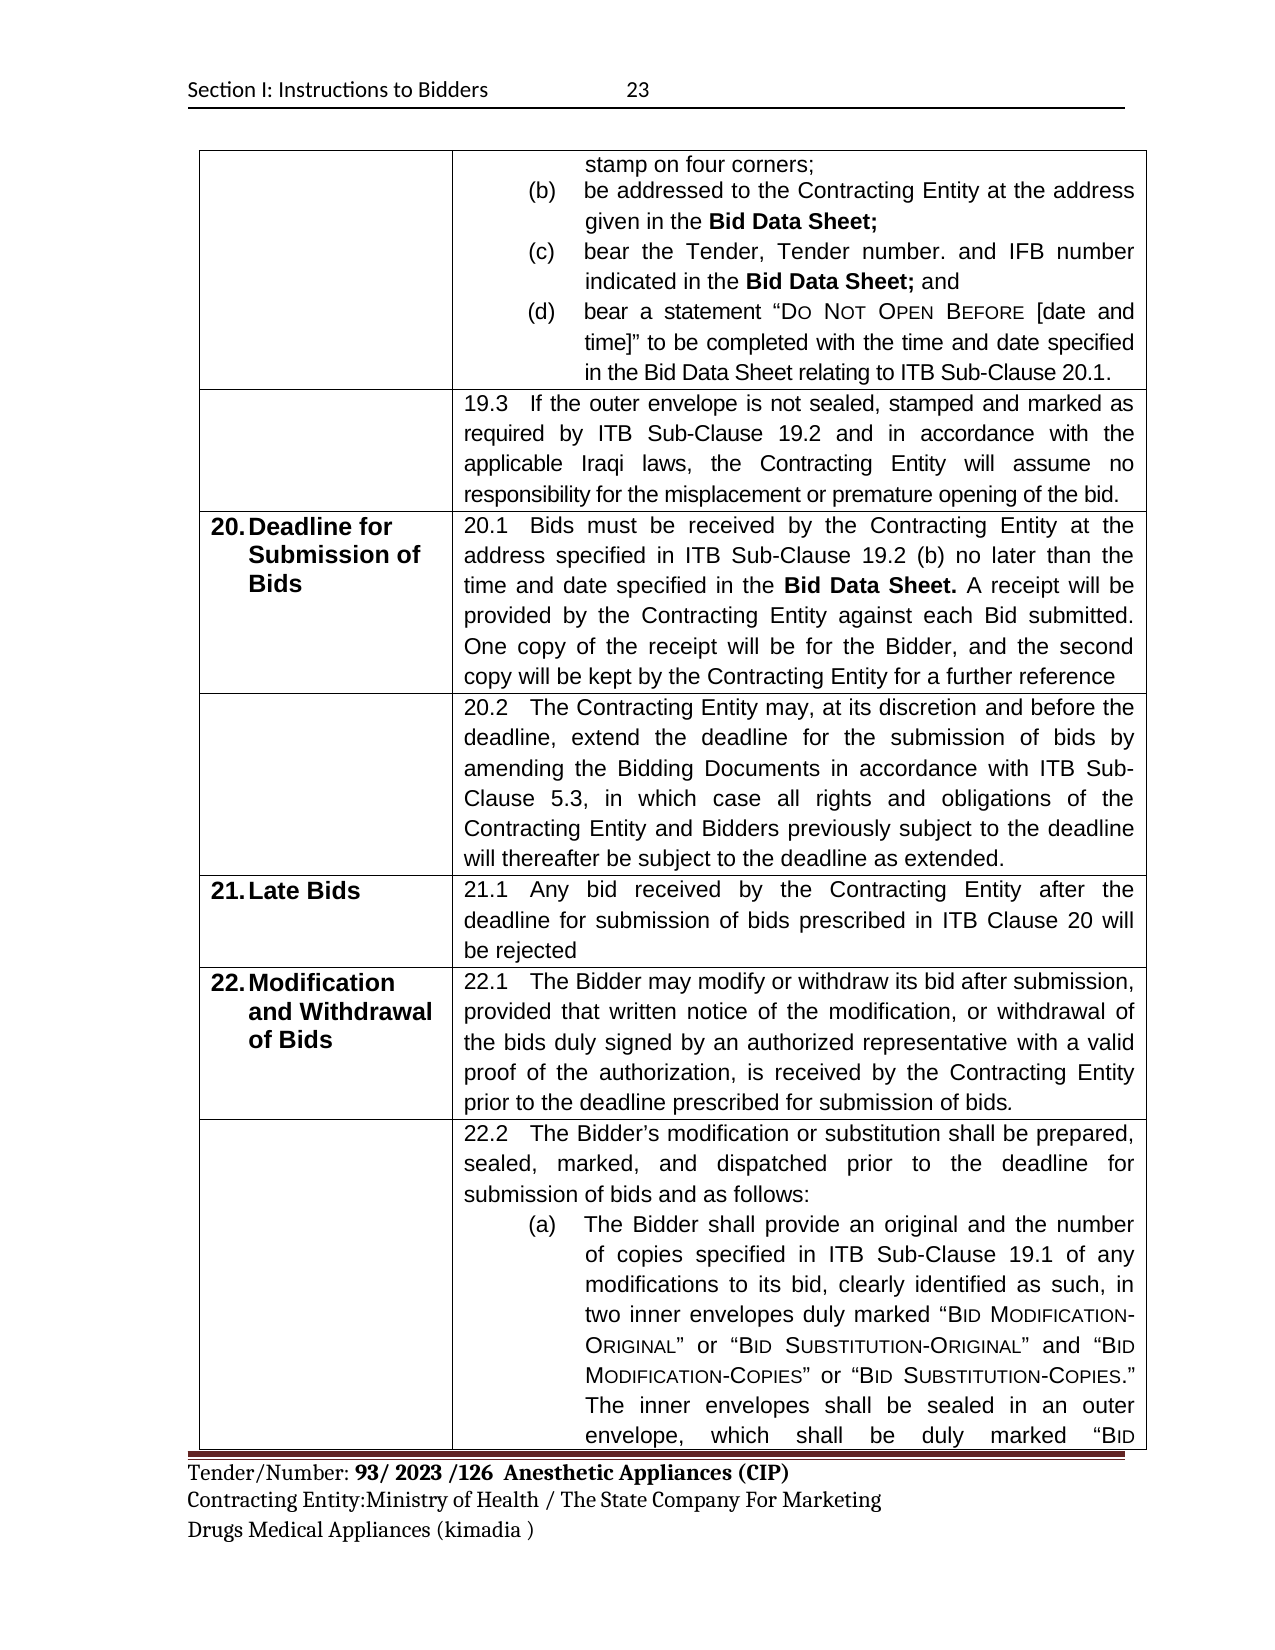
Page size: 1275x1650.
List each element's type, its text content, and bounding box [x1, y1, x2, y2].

table_cell 21.1 Any bid received by the Contracting Entity after the deadline for submission of bids prescribed in ITB Clause 20 will be rejected [453, 876, 1146, 967]
table_cell [200, 694, 452, 875]
table_cell [200, 390, 452, 511]
table_cell 19.3 If the outer envelope is not sealed, stamped and marked as required by ITB Sub-Clause 19.2 and in accordance with the applicable Iraqi laws, the Contracting Entity will assume no responsibility for the misplacement or premature opening of the bid. [453, 390, 1146, 511]
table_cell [453, 151, 1146, 389]
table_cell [453, 1120, 1146, 1448]
table_cell [200, 1120, 452, 1448]
table_cell 20.2 The Contracting Entity may, at its discretion and before the deadline, extend the deadline for the submission of bids by amending the Bidding Documents in accordance with ITB Sub-Clause 5.3, in which case all rights and obligations of the Contracting Entity and Bidders previously subject to the deadline will thereafter be subject to the deadline as extended. [453, 694, 1146, 875]
table_cell 21. Late Bids [200, 876, 452, 967]
table_cell 20. Deadline for Submission of Bids [200, 512, 452, 693]
table_cell [200, 151, 452, 389]
table_cell 20.1 Bids must be received by the Contracting Entity at the address specified in ITB Sub-Clause 19.2 (b) no later than the time and date specified in the Bid Data Sheet. A receipt will be provided by the Contracting Entity against each Bid submitted. One copy of the receipt will be for the Bidder, and the second copy will be kept by the Contracting Entity for a further reference [453, 512, 1146, 693]
table_cell 22.1 The Bidder may modify or withdraw its bid after submission, provided that written notice of the modification, or withdrawal of the bids duly signed by an authorized representative with a valid proof of the authorization, is received by the Contracting Entity prior to the deadline prescribed for submission of bids. [453, 968, 1146, 1119]
table_cell 22. Modification and Withdrawal of Bids [200, 968, 452, 1119]
